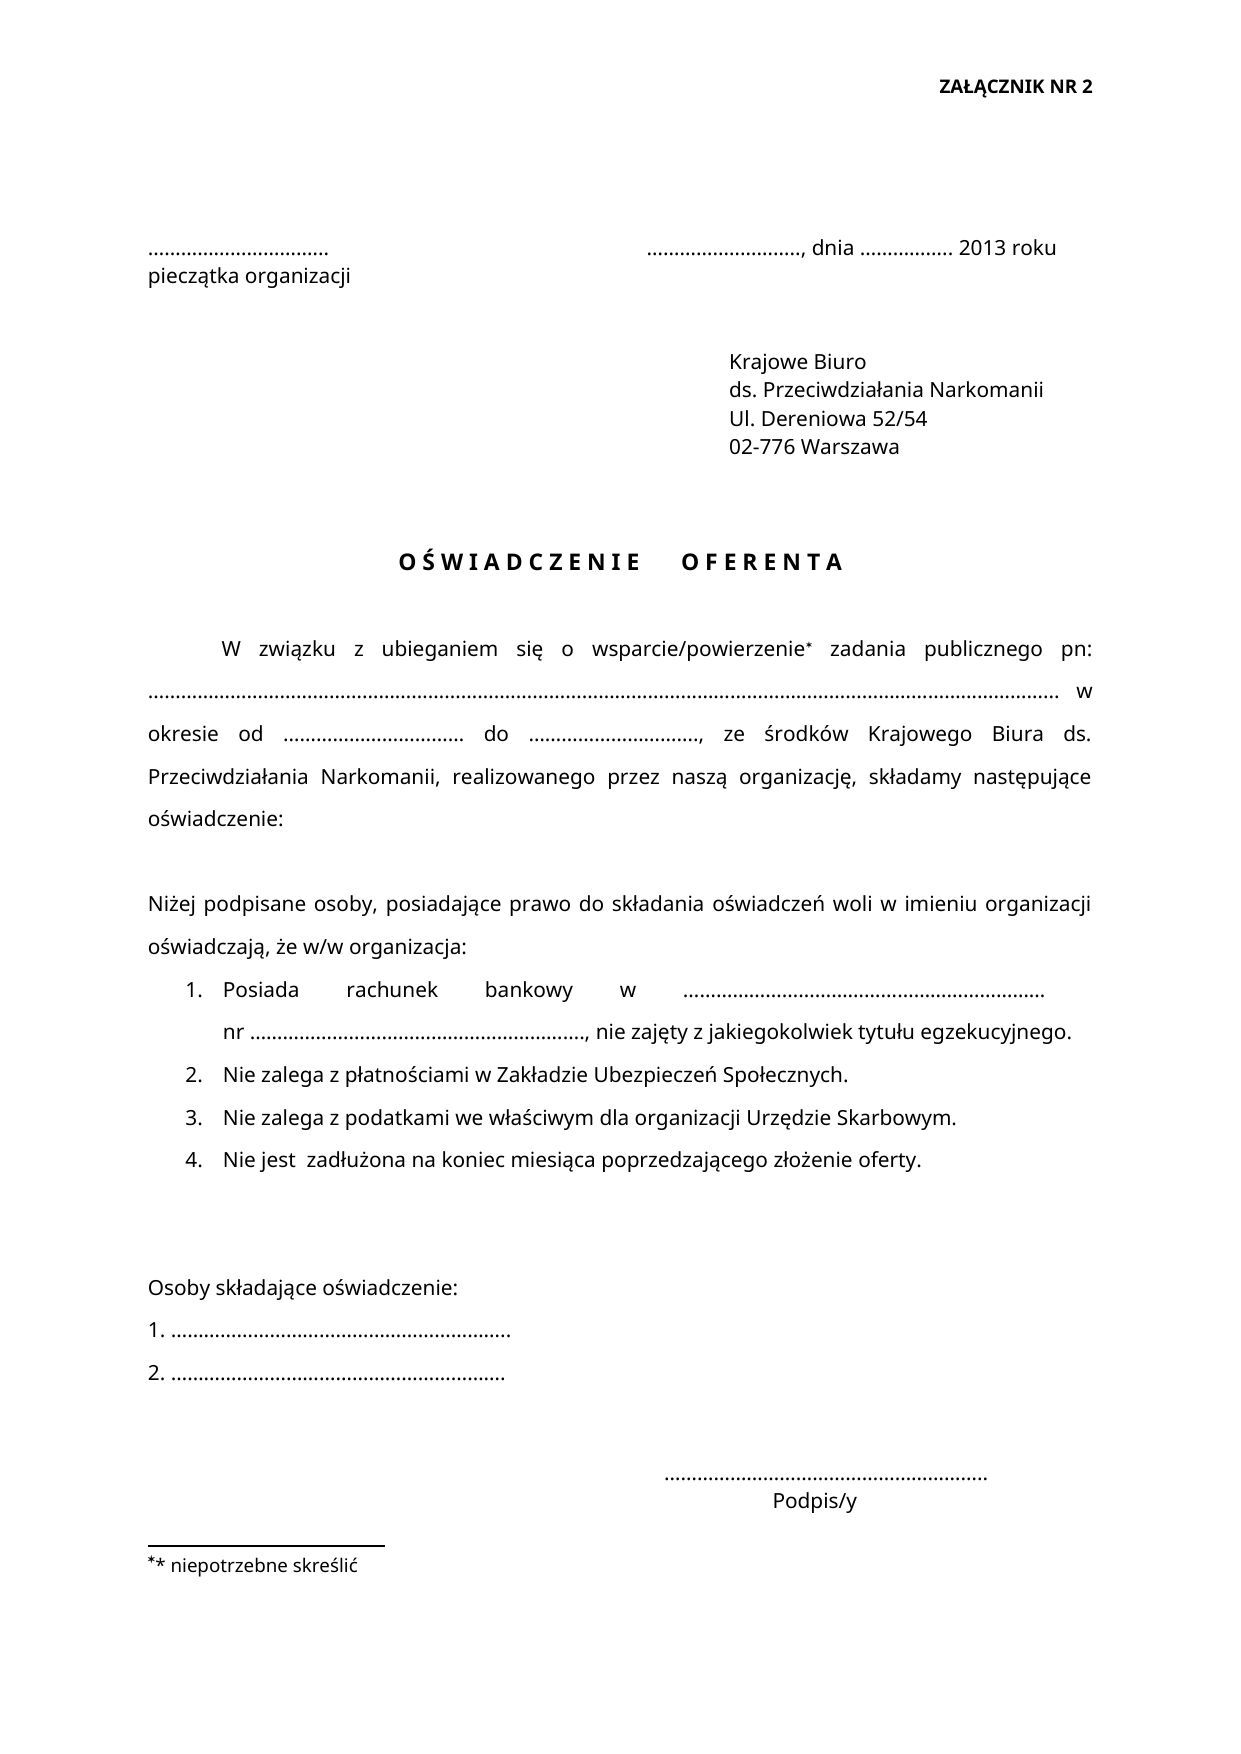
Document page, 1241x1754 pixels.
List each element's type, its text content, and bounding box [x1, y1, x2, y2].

text Podpis/y [590, 1486, 1092, 1514]
list Posiada rachunek bankowy w ………………………………………………………… nr ……………………………………………………., nie zajęty z jakiegokolwiek tytułu egzekucyjnego. [185, 975, 1092, 1046]
text O Ś W I A D C Z E N I E O F E R E N T A [148, 546, 1092, 577]
text Ul. Dereniowa 52/54 [729, 404, 1092, 432]
text 2. ……………………………………………………. [148, 1358, 1092, 1387]
list Nie jest zadłużona na koniec miesiąca poprzedzającego złożenie oferty. [185, 1145, 1092, 1174]
text Niżej podpisane osoby, posiadające prawo do składania oświadczeń woli w imieniu organizacji oświadczają, że w/w organizacja: [148, 889, 1092, 961]
text ds. Przeciwdziałania Narkomanii [729, 375, 1092, 404]
text 1. …………………………………………………….. [148, 1316, 1092, 1344]
text ……………………….….. …………..………….., dnia …………….. 2013 roku [148, 233, 1092, 261]
text 02-776 Warszawa [729, 432, 1092, 461]
text W związku z ubieganiem się o wsparcie/powierzenie zadania publicznego pn: ……………………………………………………….………………………………………………………………………………………... w okresie od …………………………… do …………………………., ze środków Krajowego Biura ds. Przeciwdziałania Narkomanii, realizowanego przez naszą organizację, składamy następujące oświadczenie: [148, 634, 1092, 833]
list Nie zalega z podatkami we właściwym dla organizacji Urzędzie Skarbowym. [185, 1103, 1092, 1131]
list Nie zalega z płatnościami w Zakładzie Ubezpieczeń Społecznych. [185, 1060, 1092, 1088]
text Krajowe Biuro [729, 347, 1092, 375]
text pieczątka organizacji [148, 261, 1092, 290]
text Osoby składające oświadczenie: [148, 1273, 1092, 1301]
text ………………………………………………….. [590, 1458, 1092, 1486]
